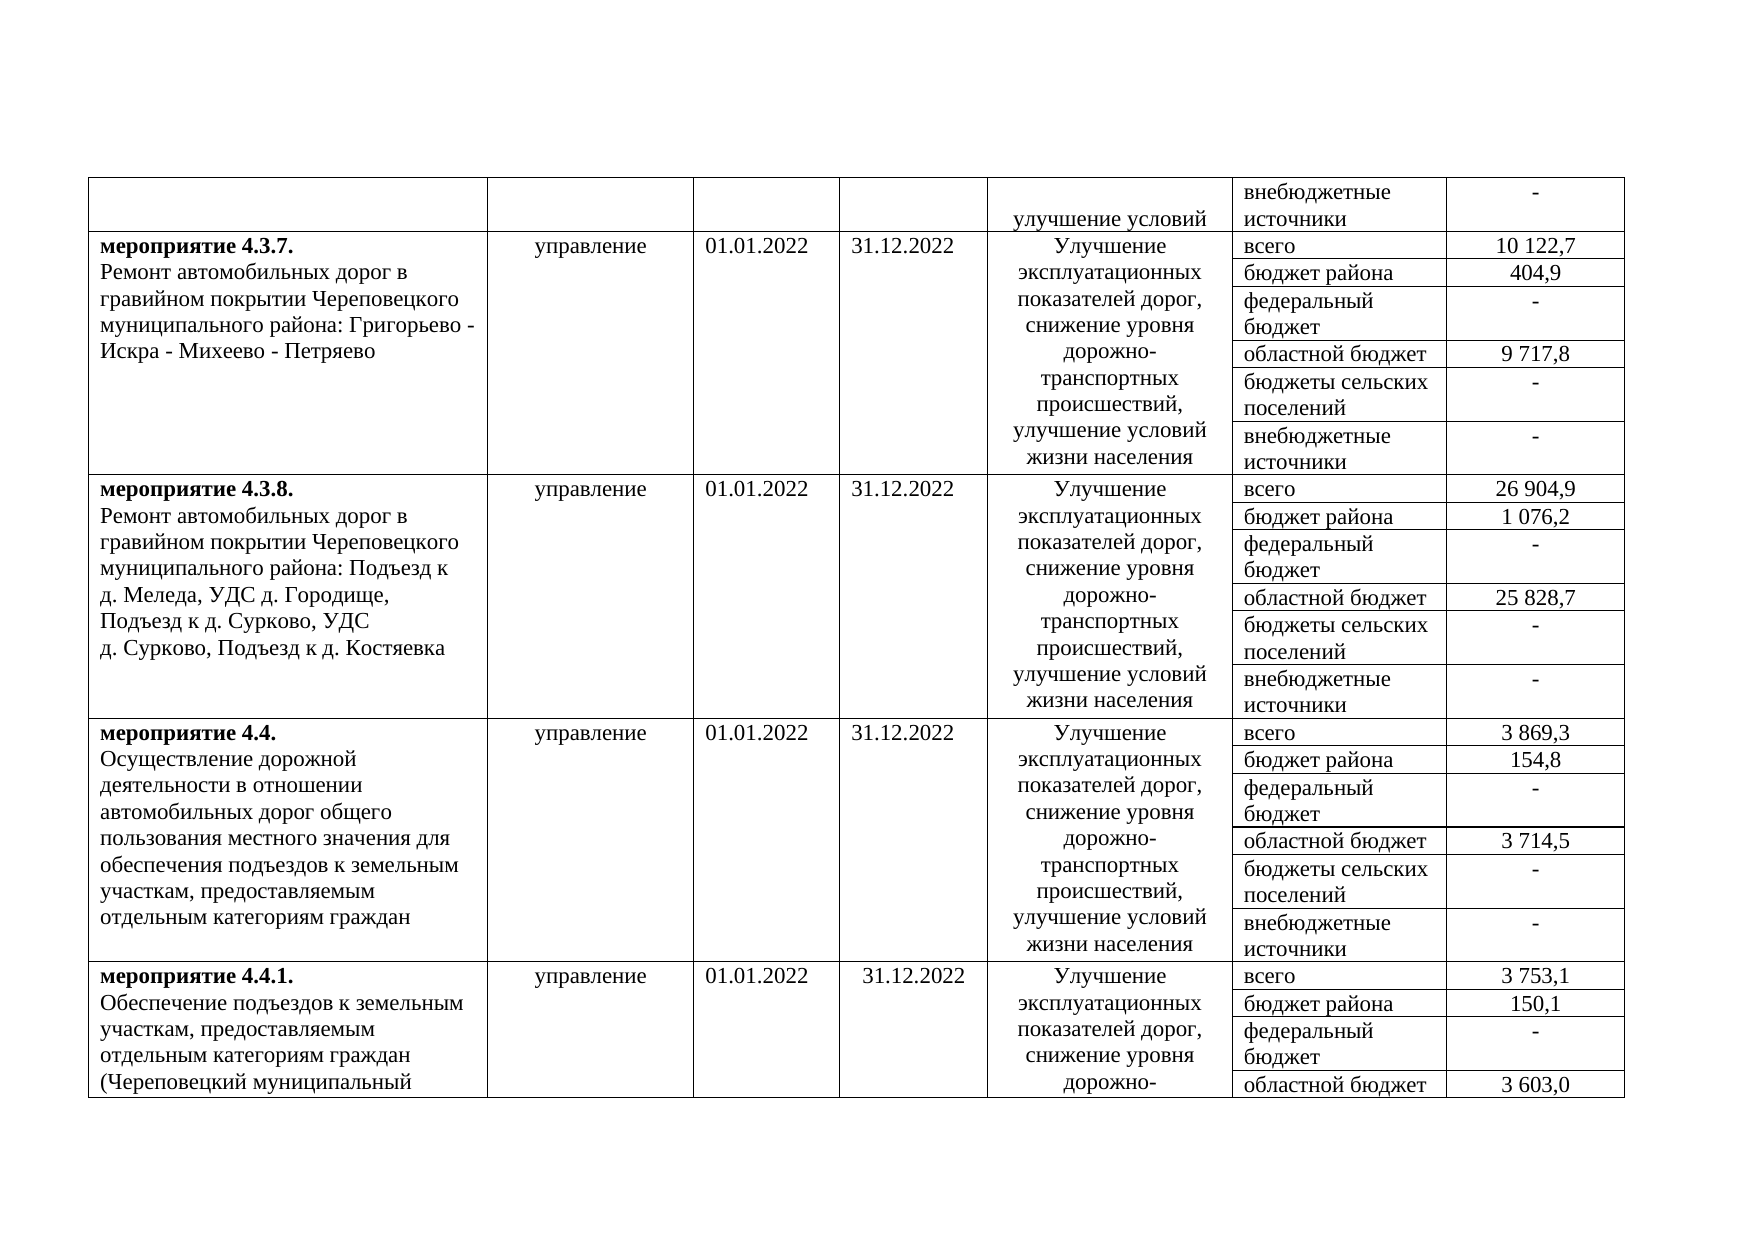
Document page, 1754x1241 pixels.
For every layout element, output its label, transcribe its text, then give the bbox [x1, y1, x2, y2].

table_cell 9 717,8 [1447, 341, 1624, 367]
table_cell внебюджетные источники [1233, 909, 1446, 961]
table_cell - [1447, 665, 1624, 718]
table_cell - [1447, 909, 1624, 961]
table_cell - [1447, 611, 1624, 664]
table_cell всего [1233, 962, 1446, 989]
table_cell 3 603,0 [1447, 1071, 1624, 1097]
table_cell областной бюджет [1233, 584, 1446, 610]
table_cell - [1447, 368, 1624, 421]
table_cell управление [488, 475, 693, 718]
table_cell управление [488, 232, 693, 474]
table_cell федеральный бюджет [1233, 287, 1446, 339]
table_cell бюджет района [1233, 990, 1446, 1016]
table_cell областной бюджет [1233, 828, 1446, 854]
table_cell мероприятие 4.4.1. Обеспечение подъездов к земельным участкам, предоставляемым отдельным категориям граждан (Череповецкий муниципальный район. Подъезд к д. Ботово - II этап и III этап) [89, 962, 487, 1097]
table_cell 150,1 [1447, 990, 1624, 1016]
table_cell областной бюджет [1233, 341, 1446, 367]
table_cell федеральный бюджет [1233, 530, 1446, 583]
table_cell всего [1233, 232, 1446, 258]
table_cell - [1447, 287, 1624, 339]
table_cell 31.12.2022 [840, 962, 987, 1097]
table_cell мероприятие 4.3.7. Ремонт автомобильных дорог в гравийном покрытии Череповецкого муниципального района: Григорьево - Искра - Михеево - Петряево [89, 232, 487, 474]
table_cell бюджеты сельских поселений [1233, 855, 1446, 907]
table_cell областной бюджет [1233, 1071, 1446, 1097]
table_cell 154,8 [1447, 746, 1624, 773]
table_cell бюджет района [1233, 259, 1446, 286]
table_cell 31.12.2022 [840, 475, 987, 718]
table_cell - [1447, 422, 1624, 474]
table_cell 31.12.2022 [840, 232, 987, 474]
table_cell 3 714,5 [1447, 828, 1624, 854]
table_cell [988, 232, 1232, 474]
table_cell Улучшение эксплуатационных показателей дорог, снижение уровня дорожно-транспортных происшествий, улучшение условий жизни населения [988, 475, 1232, 718]
table_cell внебюджетные источники [1233, 178, 1446, 231]
table_cell управление [488, 962, 693, 1097]
table_cell бюджеты сельских поселений [1233, 611, 1446, 664]
table_cell 01.01.2022 [694, 719, 839, 961]
table_cell всего [1233, 719, 1446, 745]
table_cell Улучшение эксплуатационных показателей дорог, снижение уровня дорожно-транспортных происшествий, улучшение условий жизни населения [988, 719, 1232, 961]
table_cell 01.01.2022 [694, 962, 839, 1097]
table_cell бюджет района [1233, 746, 1446, 773]
table_cell бюджеты сельских поселений [1233, 368, 1446, 421]
table_cell - [1447, 1017, 1624, 1070]
table_cell внебюджетные источники [1233, 422, 1446, 474]
table_cell 404,9 [1447, 259, 1624, 286]
table_cell бюджет района [1233, 503, 1446, 529]
table_cell внебюджетные источники [1233, 665, 1446, 718]
table_cell - [1447, 530, 1624, 583]
table_cell 3 753,1 [1447, 962, 1624, 989]
table_cell 25 828,7 [1447, 584, 1624, 610]
table_cell 1 076,2 [1447, 503, 1624, 529]
table_cell 3 869,3 [1447, 719, 1624, 745]
table_cell - [1447, 855, 1624, 907]
table_cell 01.01.2022 [694, 475, 839, 718]
table_cell - [1447, 178, 1624, 231]
table_cell 26 904,9 [1447, 475, 1624, 502]
table_cell федеральный бюджет [1233, 1017, 1446, 1070]
table_cell всего [1233, 475, 1446, 502]
table_cell мероприятие 4.4. Осуществление дорожной деятельности в отношении автомобильных дорог общего пользования местного значения для обеспечения подъездов к земельным участкам, предоставляемым отдельным категориям граждан [89, 719, 487, 961]
table_cell 31.12.2022 [840, 719, 987, 961]
table_cell 10 122,7 [1447, 232, 1624, 258]
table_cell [988, 962, 1232, 1097]
table_cell мероприятие 4.3.8. Ремонт автомобильных дорог в гравийном покрытии Череповецкого муниципального района: Подъезд к д. Меледа, УДС д. Городище, Подъезд к д. Сурково, УДС д. Сурково, Подъезд к д. Костяевка [89, 475, 487, 718]
table_cell федеральный бюджет [1233, 774, 1446, 826]
table_cell управление [488, 719, 693, 961]
table_cell 01.01.2022 [694, 232, 839, 474]
table_cell - [1447, 774, 1624, 826]
